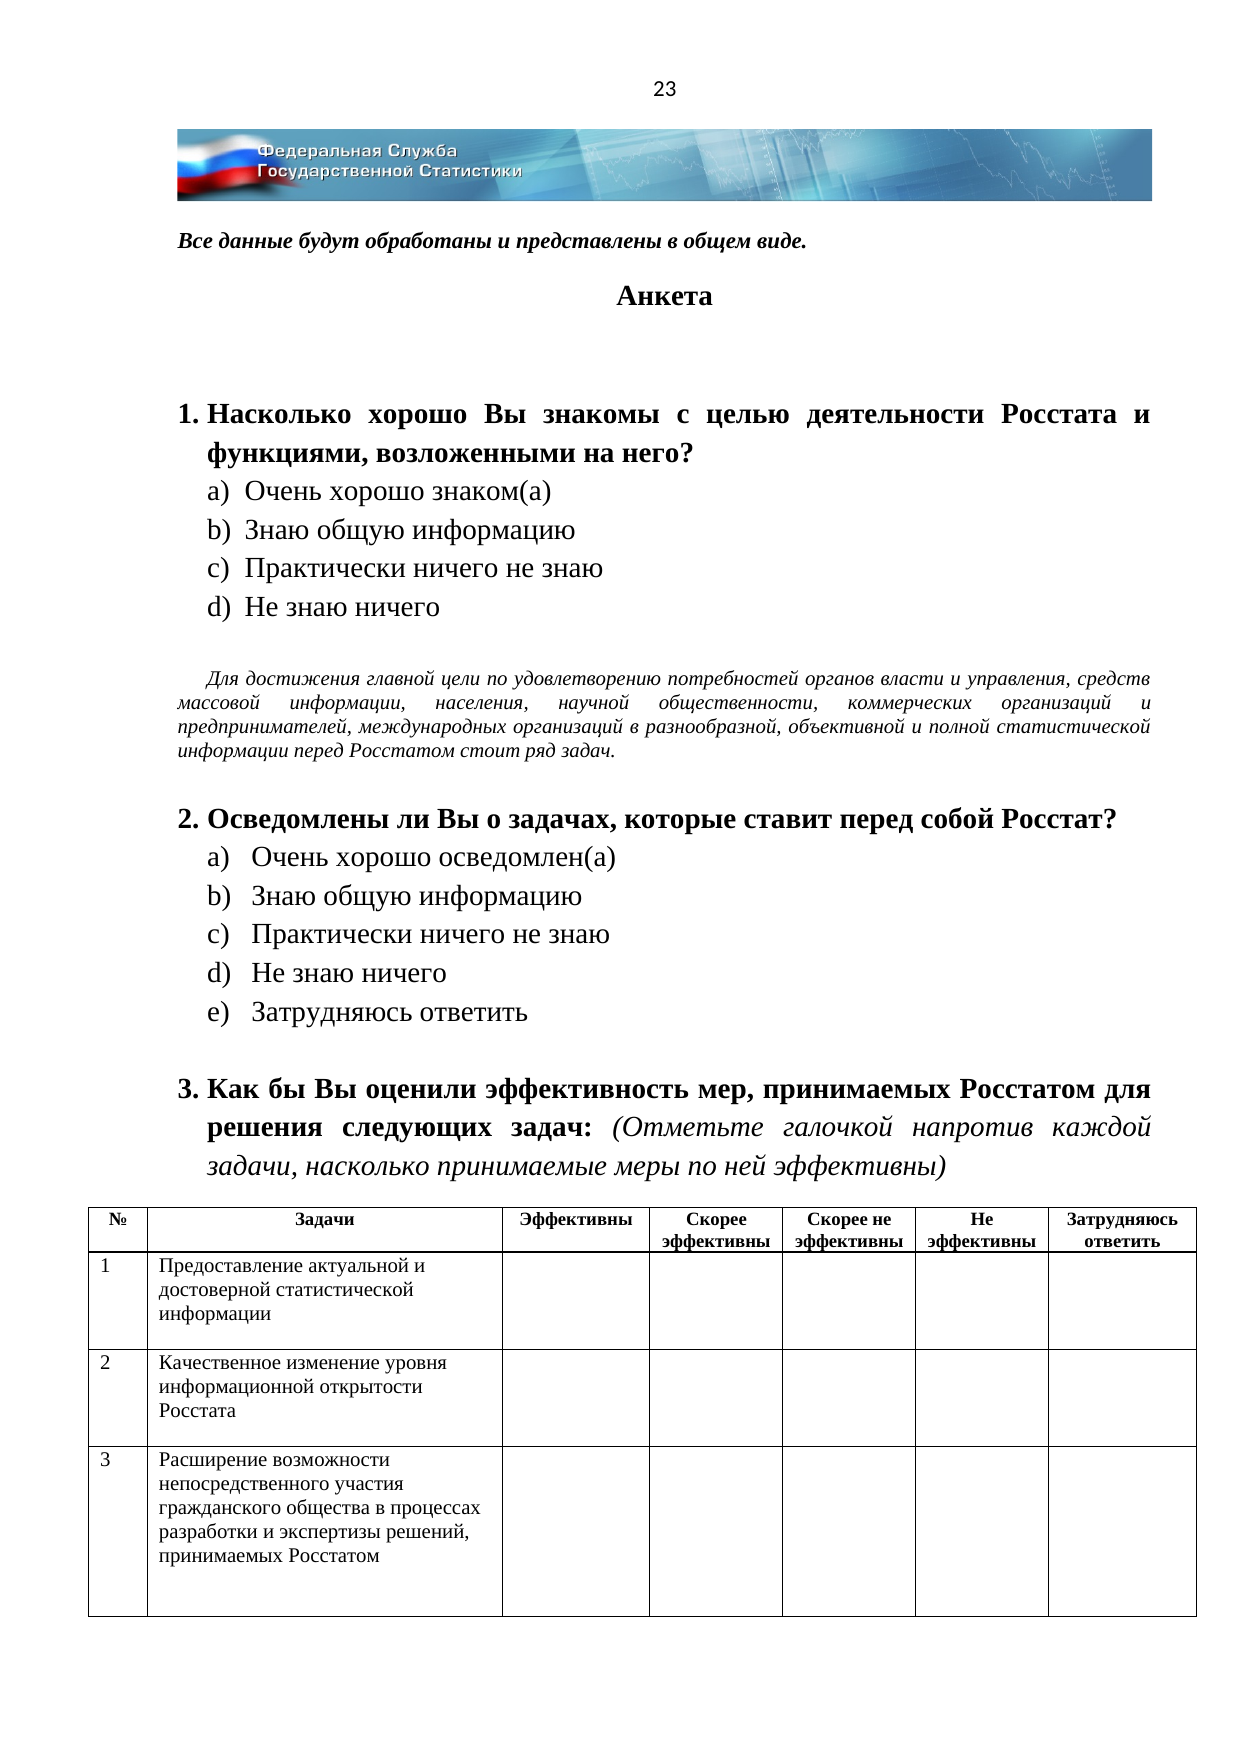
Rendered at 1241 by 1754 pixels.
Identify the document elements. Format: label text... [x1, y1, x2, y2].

table_cell 3 [89, 1447, 147, 1616]
list Очень хорошо осведомлен(а) [207, 839, 1152, 873]
table_cell [503, 1253, 649, 1349]
table_cell [1049, 1350, 1196, 1446]
table_header Задачи [148, 1208, 502, 1251]
table_cell Качественное изменение уровня информационной открытости Росстата [148, 1350, 502, 1446]
table_cell Расширение возможности непосредственного участия гражданского общества в процессах разработки и экспертизы решений, принимаемых Росстатом [148, 1447, 502, 1616]
table_header Скорее эффективны [650, 1208, 782, 1251]
list Как бы Вы оценили эффективность мер, принимаемых Росстатом для решения следующих задач: (Отметьте галочкой напротив каждой задачи, насколько принимаемые меры по ней эффективны) [177, 1071, 1152, 1181]
table_cell [650, 1253, 782, 1349]
list Затрудняюсь ответить [207, 994, 1152, 1027]
table_cell [916, 1350, 1048, 1446]
text Анкета [177, 278, 1152, 311]
table_cell [916, 1253, 1048, 1349]
list Знаю общую информацию [207, 878, 1152, 912]
list Практически ничего не знаю [207, 551, 1152, 584]
list Не знаю ничего [207, 955, 1152, 989]
table_cell [1049, 1447, 1196, 1616]
text Все данные будут обработаны и представлены в общем виде. [177, 227, 1152, 253]
table_cell [916, 1447, 1048, 1616]
table_cell [650, 1447, 782, 1616]
table_cell [783, 1447, 915, 1616]
table_cell 2 [89, 1350, 147, 1446]
list Для достижения главной цели по удовлетворению потребностей органов власти и управления, средств массовой информации, населения, научной общественности, коммерческих организаций и предпринимателей, международных организаций в разнообразной, объективной и полной статистической информации перед Росстатом стоит ряд задач. [177, 666, 1152, 762]
list Не знаю ничего [207, 589, 1152, 623]
table_header Скорее не эффективны [783, 1208, 915, 1251]
table_header Затрудняюсь ответить [1049, 1208, 1196, 1251]
list Знаю общую информацию [207, 512, 1152, 546]
table_cell [503, 1447, 649, 1616]
picture [177, 129, 1153, 202]
table_cell 1 [89, 1253, 147, 1349]
table_header Эффективны [503, 1208, 649, 1251]
table_cell [783, 1253, 915, 1349]
list Осведомлены ли Вы о задачах, которые ставит перед собой Росстат? [177, 801, 1152, 834]
list Очень хорошо знаком(а) [207, 473, 1152, 507]
table_cell Предоставление актуальной и достоверной статистической информации [148, 1253, 502, 1349]
table_cell [1049, 1253, 1196, 1349]
list Насколько хорошо Вы знакомы с целью деятельности Росстата и функциями, возложенными на него? [177, 396, 1152, 468]
table_header Не эффективны [916, 1208, 1048, 1251]
table_cell [650, 1350, 782, 1446]
table_cell [783, 1350, 915, 1446]
list Практически ничего не знаю [207, 917, 1152, 950]
table_cell [503, 1350, 649, 1446]
table_header № [89, 1208, 147, 1251]
